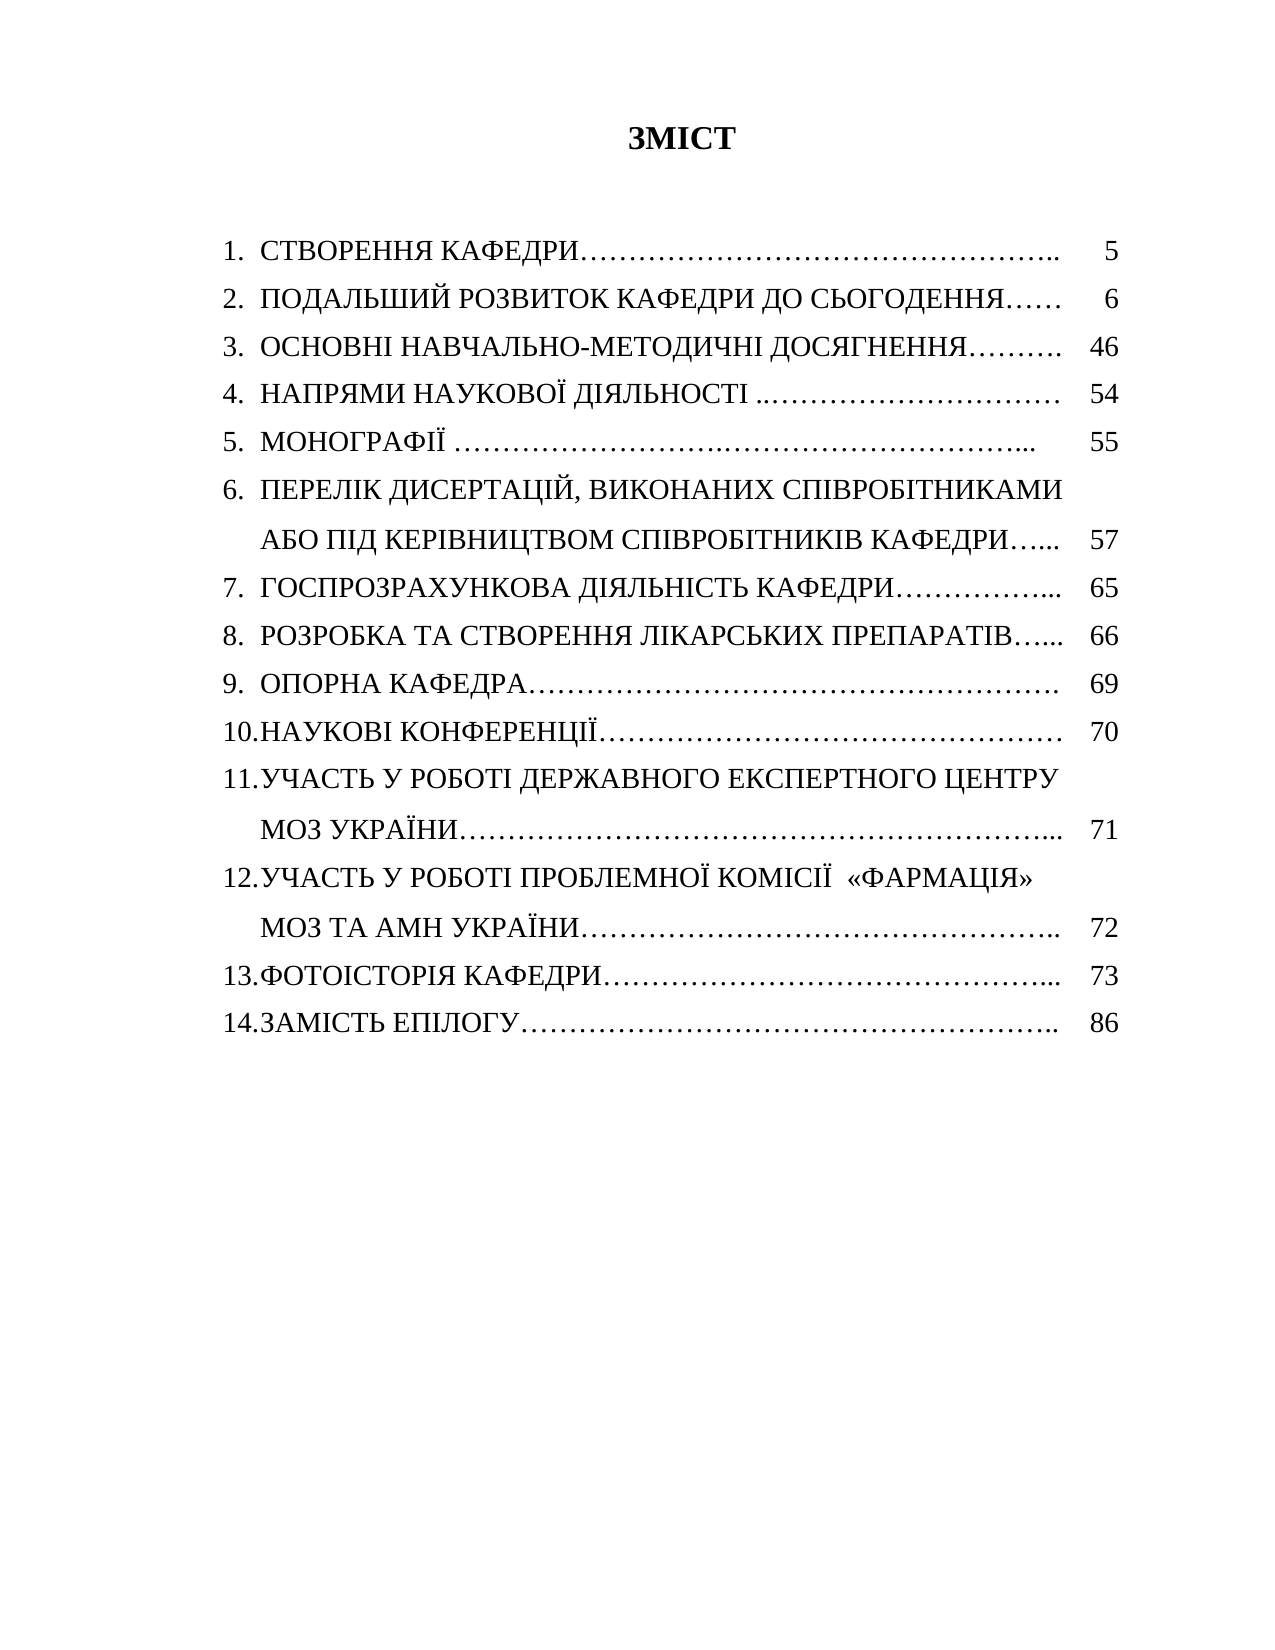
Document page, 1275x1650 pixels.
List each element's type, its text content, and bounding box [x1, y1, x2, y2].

table_cell 86 [1076, 1006, 1130, 1053]
table_header Створення кафедри………………………………………….. [174, 233, 1076, 281]
table_cell 46 [1076, 329, 1130, 377]
text ЗМІСТ [177, 118, 1186, 156]
table_cell монографії ……………………….…………………………... [174, 424, 1076, 472]
table_cell перелік дисертацій, виконаних співробітниками або під керівництвом співробітників кафедри…... [174, 472, 1076, 570]
table_cell 57 [1076, 472, 1130, 570]
table_cell фотоісторія кафедри………………………………………... [174, 958, 1076, 1006]
table_cell 72 [1076, 860, 1130, 958]
table_cell участь у роботі проблемної комісії «фармація» моз та амн україни………………………………………….. [174, 860, 1076, 958]
table_cell 73 [1076, 958, 1130, 1006]
table_cell ЗАМІСТЬ ЕПІЛОГУ……………………………………………….. [174, 1006, 1076, 1053]
table_cell розробка та створення лікарських препаратів…... [174, 618, 1076, 666]
table_cell 70 [1076, 714, 1130, 762]
table_cell 65 [1076, 570, 1130, 618]
table_cell опорна кафедра………………………………………………. [174, 666, 1076, 714]
table_cell напрями наукової діяльності ..………………………… [174, 377, 1076, 424]
table_cell наукові конференції………………………………………… [174, 714, 1076, 762]
table_cell Основні наВЧАЛЬНо-методичні досягнення………. [174, 329, 1076, 377]
table_header 5 [1076, 233, 1130, 281]
table_cell 71 [1076, 762, 1130, 860]
table_cell 54 [1076, 377, 1130, 424]
table_cell Подальший розвиток кафедри до сьогодення…… [174, 281, 1076, 329]
table_cell ГОСПРОЗРАХУНКОВА ДІЯЛЬНІСТЬ КАФЕДРИ……………... [174, 570, 1076, 618]
table_cell участь у роботі державного експертного центру моз україни……………………………………………………... [174, 762, 1076, 860]
table_cell 6 [1076, 281, 1130, 329]
table_cell 55 [1076, 424, 1130, 472]
table_cell 69 [1076, 666, 1130, 714]
table_cell 66 [1076, 618, 1130, 666]
